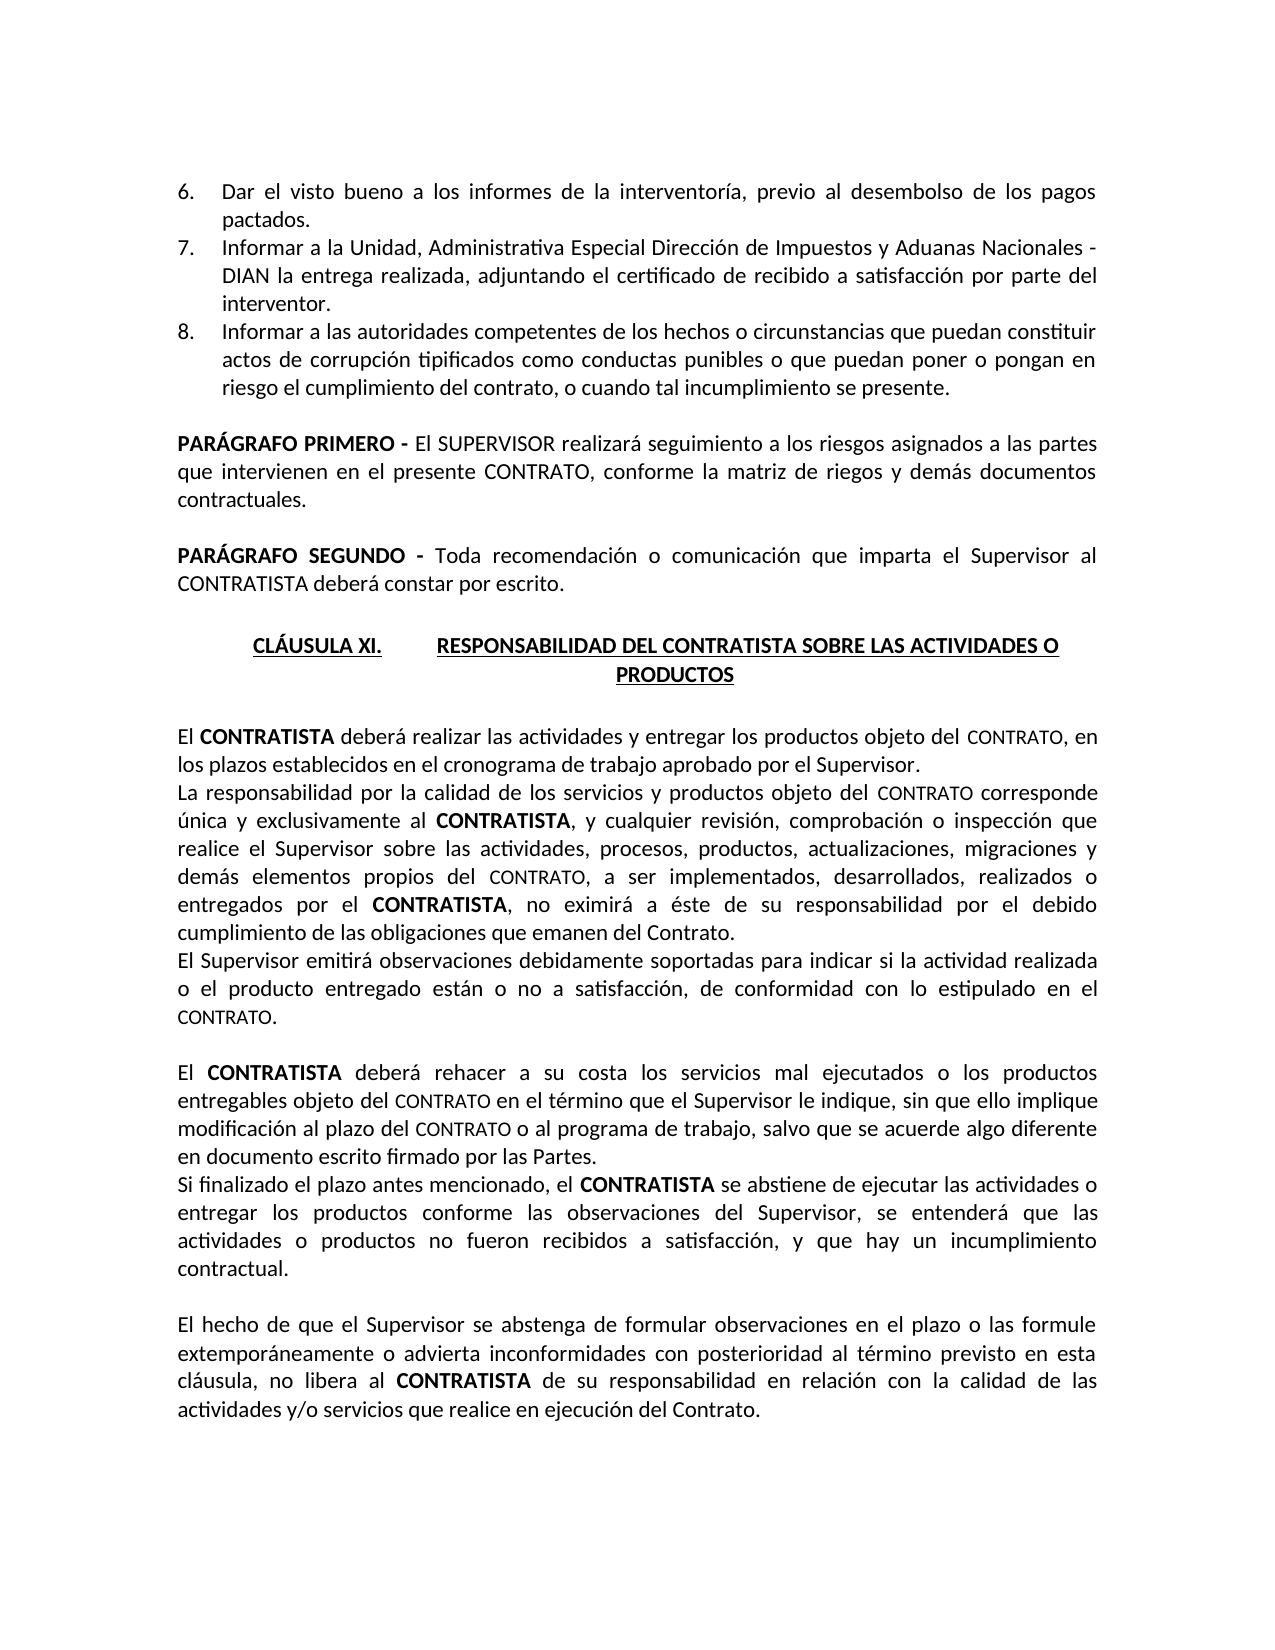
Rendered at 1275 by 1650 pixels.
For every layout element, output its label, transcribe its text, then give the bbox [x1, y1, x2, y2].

text PARÁGRAFO SEGUNDO - Toda recomendación o comunicación que imparta el Supervisor al CONTRATISTA deberá constar por escrito. [177, 541, 1098, 597]
text El hecho de que el Supervisor se abstenga de formular observaciones en el plazo o las formule extemporáneamente o advierta inconformidades con posterioridad al término previsto en esta cláusula, no libera al CONTRATISTA de su responsabilidad en relación con la calidad de las actividades y/o servicios que realice en ejecución del Contrato. [177, 1311, 1098, 1423]
text PRODUCTOS [223, 660, 1127, 688]
list Informar a la Unidad, Administrativa Especial Dirección de Impuestos y Aduanas Nacionales - DIAN la entrega realizada, adjuntando el certificado de recibido a satisfacción por parte del interventor. [177, 233, 1098, 317]
subtitle CLÁUSULA XI. RESPONSABILIDAD DEL CONTRATISTA SOBRE LAS ACTIVIDADES O [148, 632, 1164, 660]
text Si finalizado el plazo antes mencionado, el CONTRATISTA se abstiene de ejecutar las actividades o entregar los productos conforme las observaciones del Supervisor, se entenderá que las actividades o productos no fueron recibidos a satisfacción, y que hay un incumplimiento contractual. [177, 1171, 1098, 1283]
text El Supervisor emitirá observaciones debidamente soportadas para indicar si la actividad realizada o el producto entregado están o no a satisfacción, de conformidad con lo estipulado en el CONTRATO. [177, 946, 1098, 1030]
text PARÁGRAFO PRIMERO - El SUPERVISOR realizará seguimiento a los riesgos asignados a las partes que intervienen en el presente CONTRATO, conforme la matriz de riegos y demás documentos contractuales. [177, 429, 1098, 513]
text El CONTRATISTA deberá rehacer a su costa los servicios mal ejecutados o los productos entregables objeto del CONTRATO en el término que el Supervisor le indique, sin que ello implique modificación al plazo del CONTRATO o al programa de trabajo, salvo que se acuerde algo diferente en documento escrito firmado por las Partes. [177, 1058, 1098, 1171]
list Dar el visto bueno a los informes de la interventoría, previo al desembolso de los pagos pactados. [177, 177, 1098, 233]
text El CONTRATISTA deberá realizar las actividades y entregar los productos objeto del CONTRATO, en los plazos establecidos en el cronograma de trabajo aprobado por el Supervisor. [177, 722, 1098, 778]
text La responsabilidad por la calidad de los servicios y productos objeto del CONTRATO corresponde única y exclusivamente al CONTRATISTA, y cualquier revisión, comprobación o inspección que realice el Supervisor sobre las actividades, procesos, productos, actualizaciones, migraciones y demás elementos propios del CONTRATO, a ser implementados, desarrollados, realizados o entregados por el CONTRATISTA, no eximirá a éste de su responsabilidad por el debido cumplimiento de las obligaciones que emanen del Contrato. [177, 778, 1098, 946]
list Informar a las autoridades competentes de los hechos o circunstancias que puedan constituir actos de corrupción tipificados como conductas punibles o que puedan poner o pongan en riesgo el cumplimiento del contrato, o cuando tal incumplimiento se presente. [177, 317, 1098, 401]
